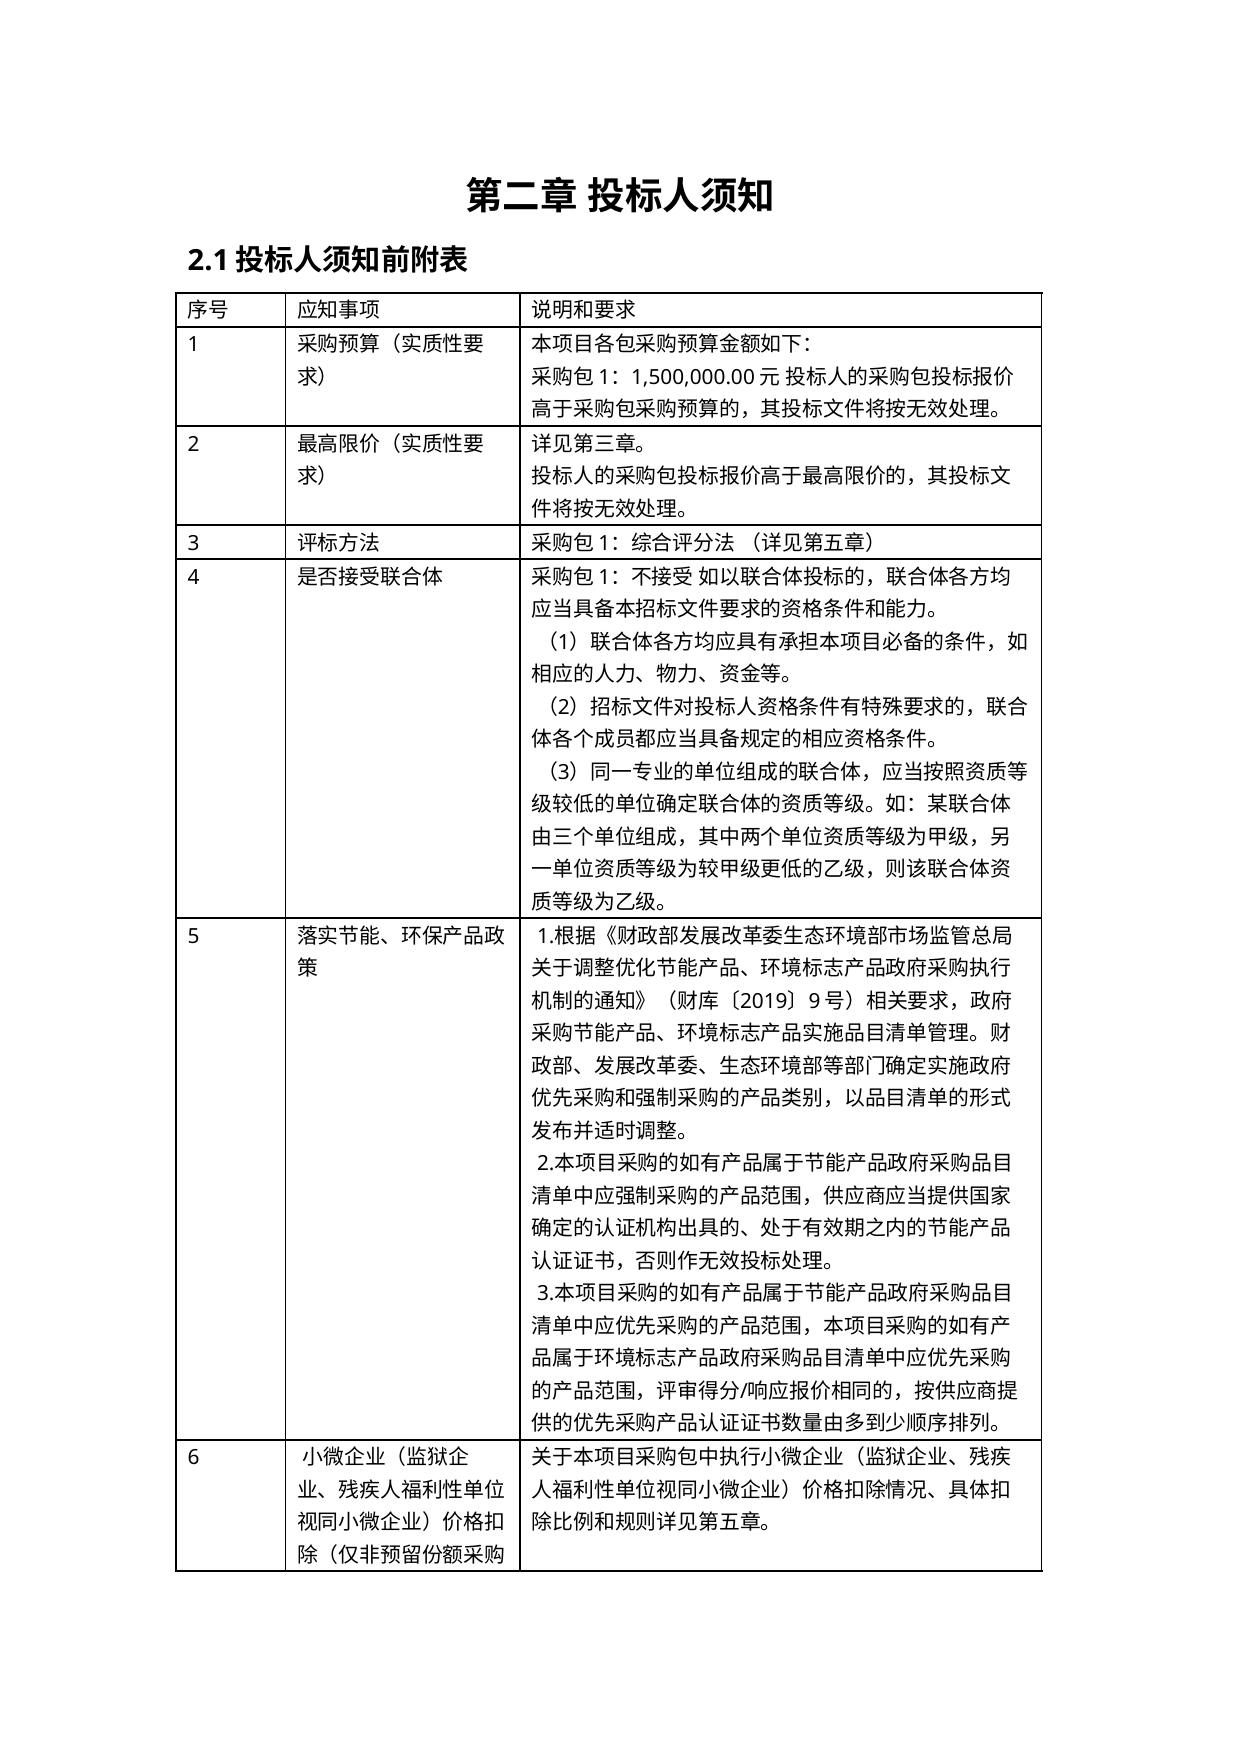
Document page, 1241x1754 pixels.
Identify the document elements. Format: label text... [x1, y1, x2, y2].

table_cell 采购包1：不接受 如以联合体投标的，联合体各方均应当具备本招标文件要求的资格条件和能力。 （1）联合体各方均应具有承担本项目必备的条件，如相应的人力、物力、资金等。 （2）招标文件对投标人资格条件有特殊要求的，联合体各个成员都应当具备规定的相应资格条件。 （3）同一专业的单位组成的联合体，应当按照资质等级较低的单位确定联合体的资质等级。如：某联合体由三个单位组成，其中两个单位资质等级为甲级，另一单位资质等级为较甲级更低的乙级，则该联合体资质等级为乙级。 [521, 560, 1041, 917]
table_cell 采购包1：综合评分法 （详见第五章） [521, 526, 1041, 558]
table_cell 落实节能、环保产品政策 [286, 919, 519, 1439]
table_cell 2 [177, 427, 285, 524]
table_header 说明和要求 [521, 294, 1041, 326]
table_cell 最高限价（实质性要求） [286, 427, 519, 524]
table_cell 本项目各包采购预算金额如下： 采购包1：1,500,000.00元 投标人的采购包投标报价高于采购包采购预算的，其投标文件将按无效处理。 [521, 328, 1041, 425]
table_header 序号 [177, 294, 285, 326]
table_cell 4 [177, 560, 285, 917]
table_cell 5 [177, 919, 285, 1439]
table_cell 评标方法 [286, 526, 519, 558]
table_cell 采购预算（实质性要求） [286, 328, 519, 425]
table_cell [286, 1441, 519, 1570]
text 2.1投标人须知前附表 [187, 227, 1053, 292]
table_cell 3 [177, 526, 285, 558]
table_cell 6 [177, 1441, 285, 1570]
table_cell 1 [177, 328, 285, 425]
table_header 应知事项 [286, 294, 519, 326]
table_cell 1.根据《财政部发展改革委生态环境部市场监管总局关于调整优化节能产品、环境标志产品政府采购执行机制的通知》（财库〔2019〕9号）相关要求，政府采购节能产品、环境标志产品实施品目清单管理。财政部、发展改革委、生态环境部等部门确定实施政府优先采购和强制采购的产品类别，以品目清单的形式发布并适时调整。 2.本项目采购的如有产品属于节能产品政府采购品目清单中应强制采购的产品范围，供应商应当提供国家确定的认证机构出具的、处于有效期之内的节能产品认证证书，否则作无效投标处理。 3.本项目采购的如有产品属于节能产品政府采购品目清单中应优先采购的产品范围，本项目采购的如有产品属于环境标志产品政府采购品目清单中应优先采购的产品范围，评审得分/响应报价相同的，按供应商提供的优先采购产品认证证书数量由多到少顺序排列。 [521, 919, 1041, 1439]
text 第二章 投标人须知 [187, 162, 1053, 227]
table_cell 详见第三章。 投标人的采购包投标报价高于最高限价的，其投标文件将按无效处理。 [521, 427, 1041, 524]
table_cell 是否接受联合体 [286, 560, 519, 917]
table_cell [521, 1441, 1041, 1570]
